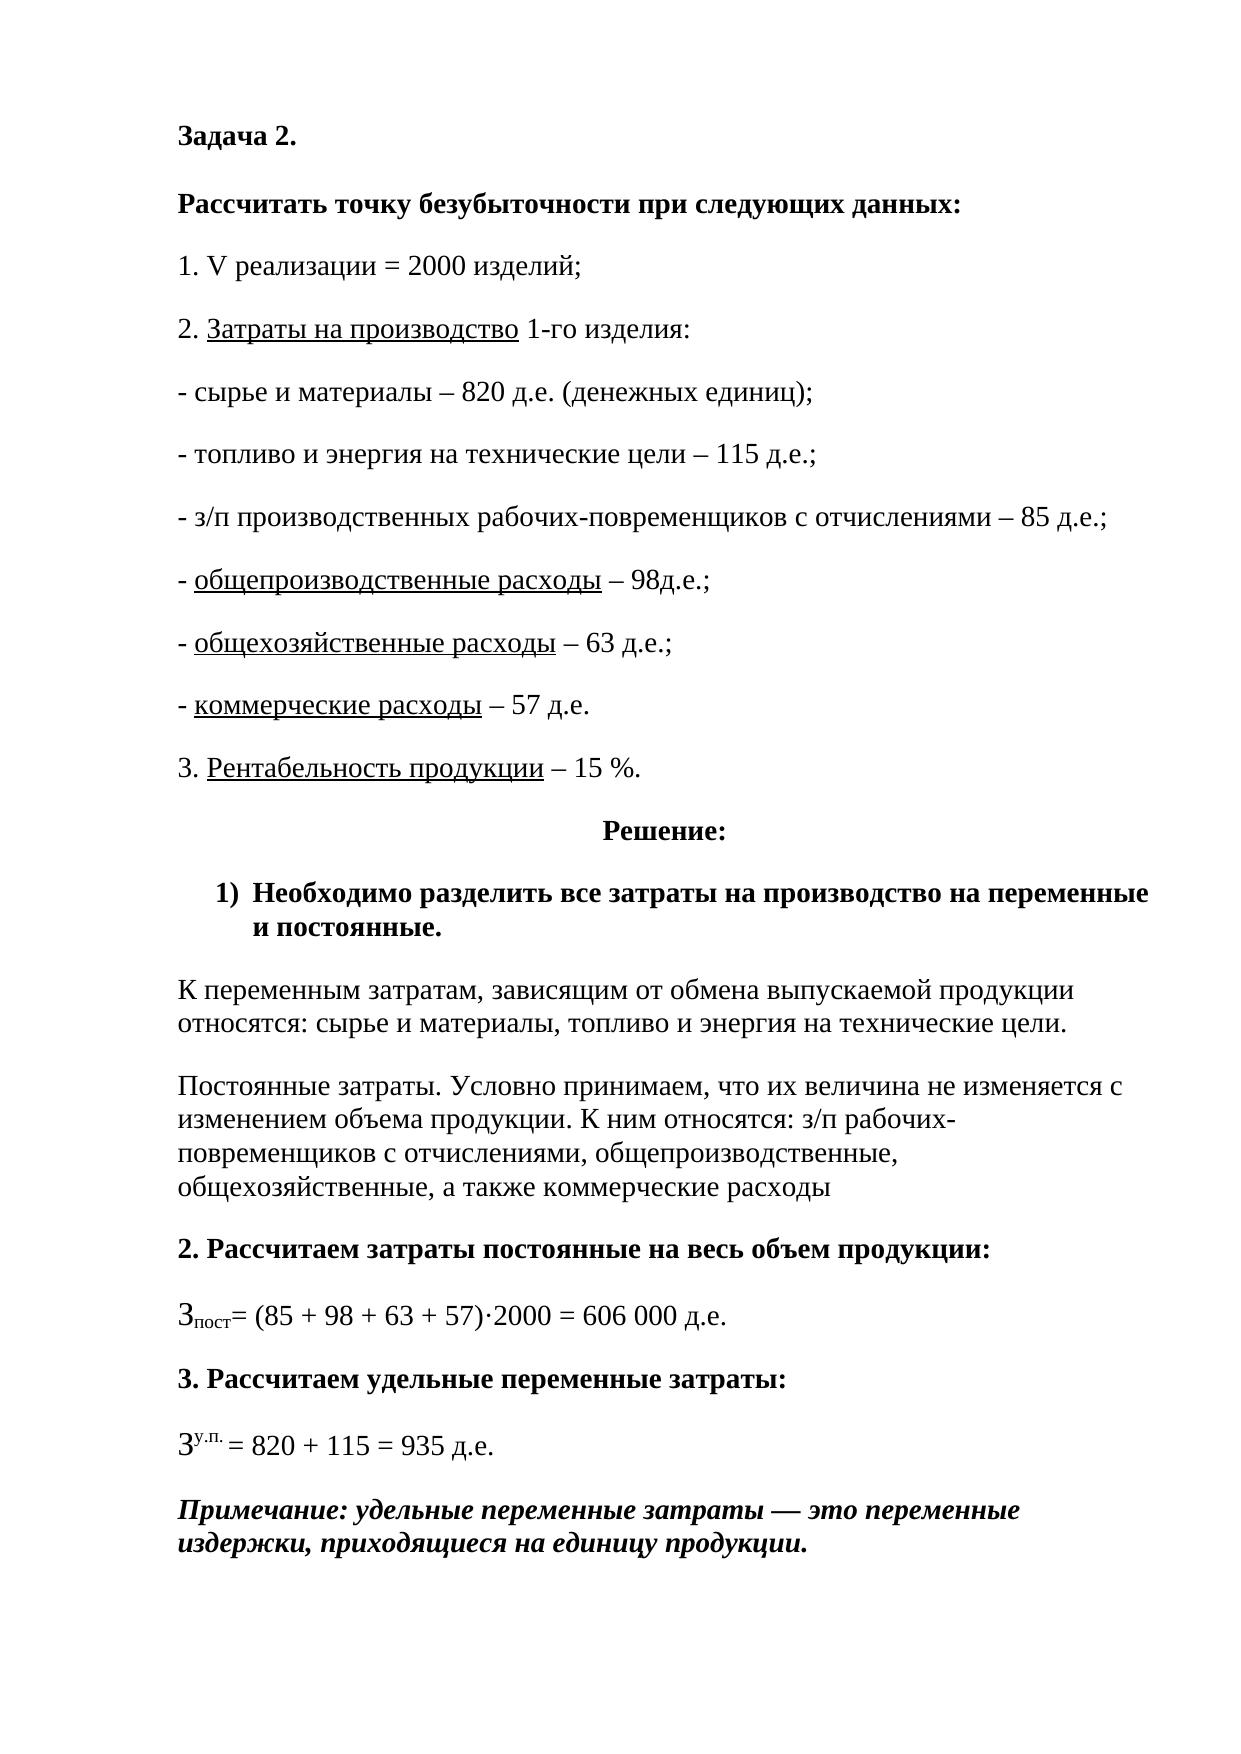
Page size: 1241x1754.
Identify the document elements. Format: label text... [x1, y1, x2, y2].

text - з/п производственных рабочих-повременщиков с отчислениями – 85 д.е.; [177, 499, 1152, 533]
text 2. Рассчитаем затраты постоянные на весь объем продукции: [177, 1231, 1152, 1265]
text Рассчитать точку безубыточности при следующих данных: [177, 186, 1152, 219]
text 2. Затраты на производство 1-го изделия: [177, 311, 1152, 345]
text К переменным затратам, зависящим от обмена выпускаемой продукции относятся: сырье и материалы, топливо и энергия на технические цели. [177, 972, 1152, 1039]
text 1. V реализации = 2000 изделий; [177, 248, 1152, 282]
text - топливо и энергия на технические цели – 115 д.е.; [177, 437, 1152, 470]
text 3. Рентабельность продукции – 15 %. [177, 750, 1152, 784]
text Постоянные затраты. Условно принимаем, что их величина не изменяется с изменением объема продукции. К ним относятся: з/п рабочих-повременщиков с отчислениями, общепроизводственные, общехозяйственные, а также коммерческие расходы [177, 1068, 1152, 1202]
text Примечание: удельные переменные затраты — это переменные издержки, приходящиеся на единицу продукции. [177, 1492, 1152, 1559]
text Решение: [177, 813, 1152, 846]
text Зу.п. = 820 + 115 = 935 д.е. [177, 1424, 1152, 1463]
text - сырье и материалы – 820 д.е. (денежных единиц); [177, 374, 1152, 407]
text 3. Рассчитаем удельные переменные затраты: [177, 1362, 1152, 1395]
text - общехозяйственные расходы – 63 д.е.; [177, 625, 1152, 658]
text Задача 2. [177, 118, 1152, 152]
list Необходимо разделить все затраты на производство на переменные и постоянные. [215, 876, 1152, 943]
text Зпост= (85 + 98 + 63 + 57)·2000 = 606 000 д.е. [177, 1294, 1152, 1332]
text - общепроизводственные расходы – 98д.е.; [177, 562, 1152, 596]
text - коммерческие расходы – 57 д.е. [177, 687, 1152, 721]
